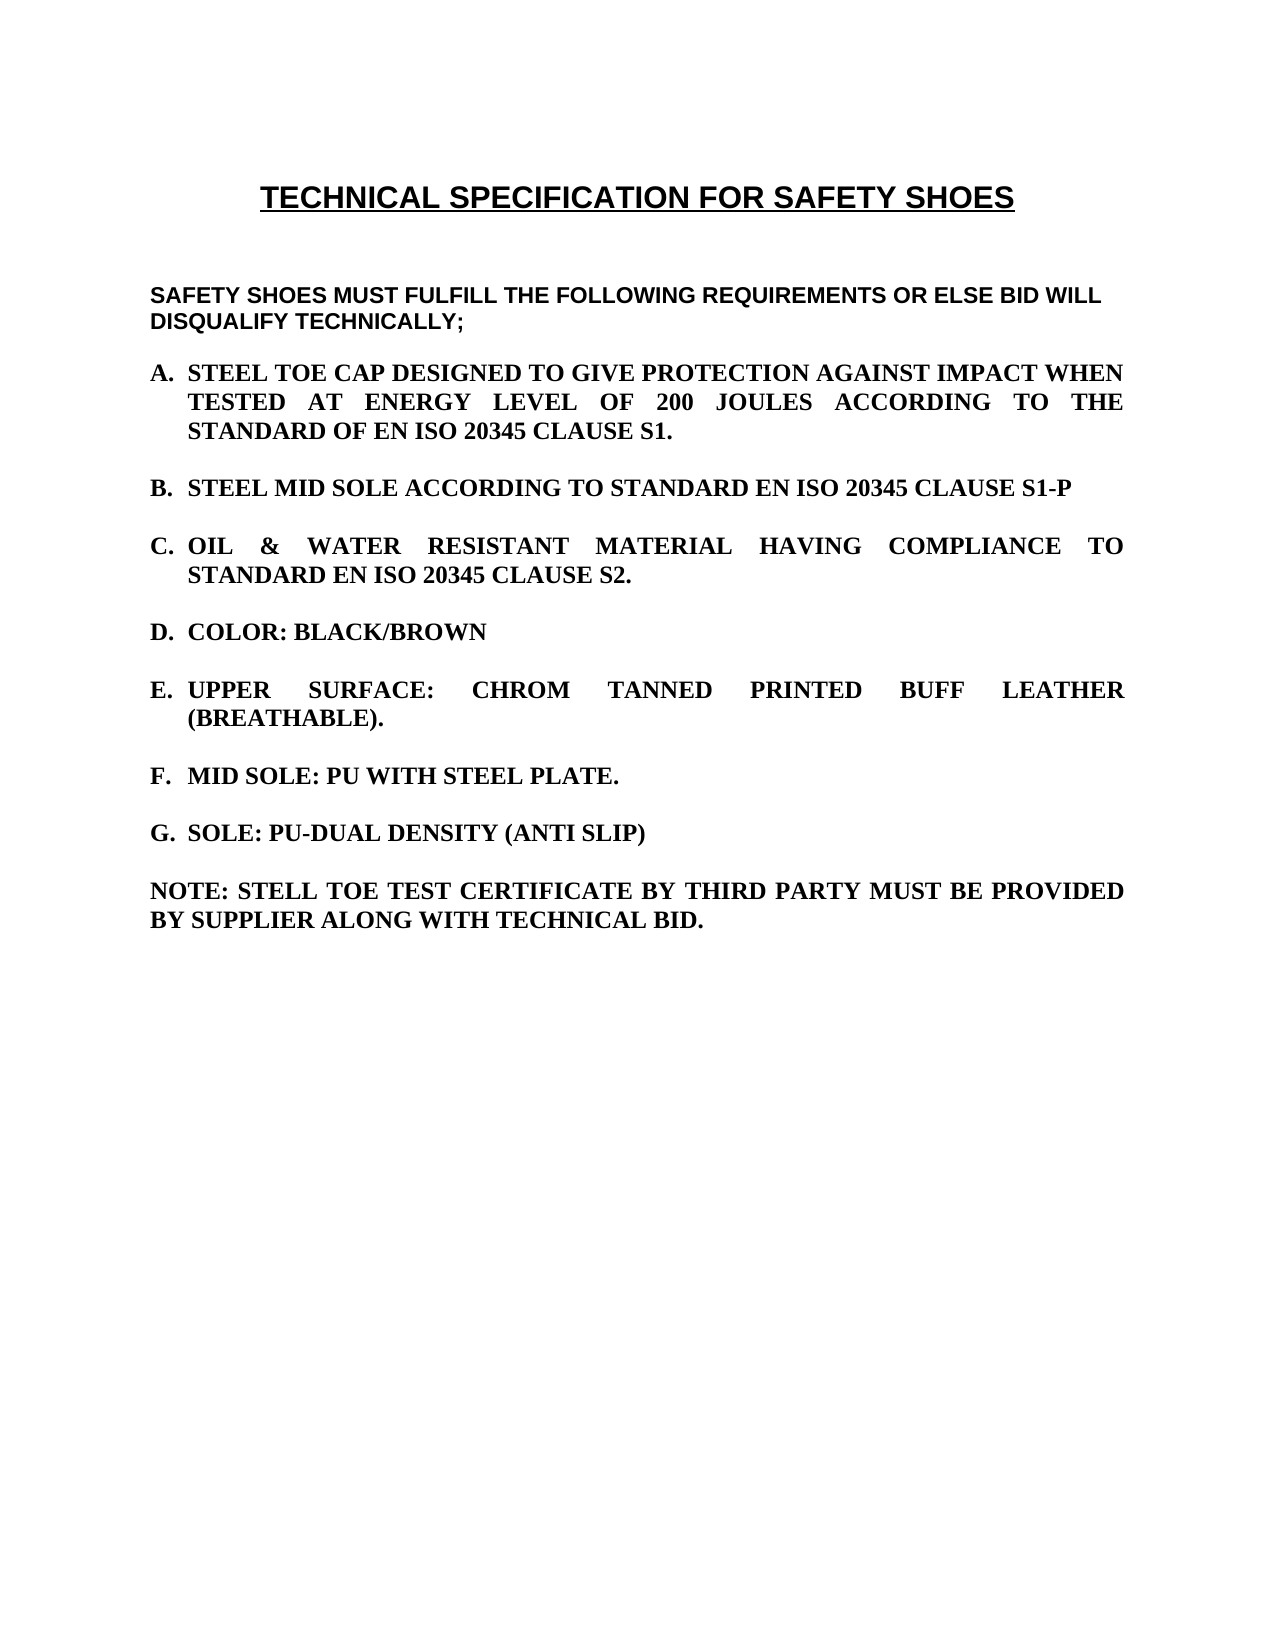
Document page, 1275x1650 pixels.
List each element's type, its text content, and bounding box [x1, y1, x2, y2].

list COLOR: BLACK/BROWN [150, 617, 1125, 646]
text TECHNICAL SPECIFICATION FOR SAFETY SHOES [150, 179, 1125, 215]
list OIL & WATER RESISTANT MATERIAL HAVING COMPLIANCE TO STANDARD EN ISO 20345 CLAUSE S2. [150, 531, 1125, 588]
list STEEL TOE CAP DESIGNED TO GIVE PROTECTION AGAINST IMPACT WHEN TESTED AT ENERGY LEVEL OF 200 JOULES ACCORDING TO THE STANDARD OF EN ISO 20345 CLAUSE S1. [150, 358, 1125, 445]
text NOTE: STELL TOE TEST CERTIFICATE BY THIRD PARTY MUST BE PROVIDED BY SUPPLIER ALONG WITH TECHNICAL BID. [150, 876, 1125, 933]
list SOLE: PU-DUAL DENSITY (ANTI SLIP) [150, 818, 1125, 847]
text SAFETY SHOES MUST FULFILL THE FOLLOWING REQUIREMENTS OR ELSE BID WILL DISQUALIFY TECHNICALLY; [150, 282, 1125, 334]
list UPPER SURFACE: CHROM TANNED PRINTED BUFF LEATHER (BREATHABLE). [150, 675, 1125, 732]
list MID SOLE: PU WITH STEEL PLATE. [150, 761, 1125, 790]
list STEEL MID SOLE ACCORDING TO STANDARD EN ISO 20345 CLAUSE S1-P [150, 473, 1125, 502]
